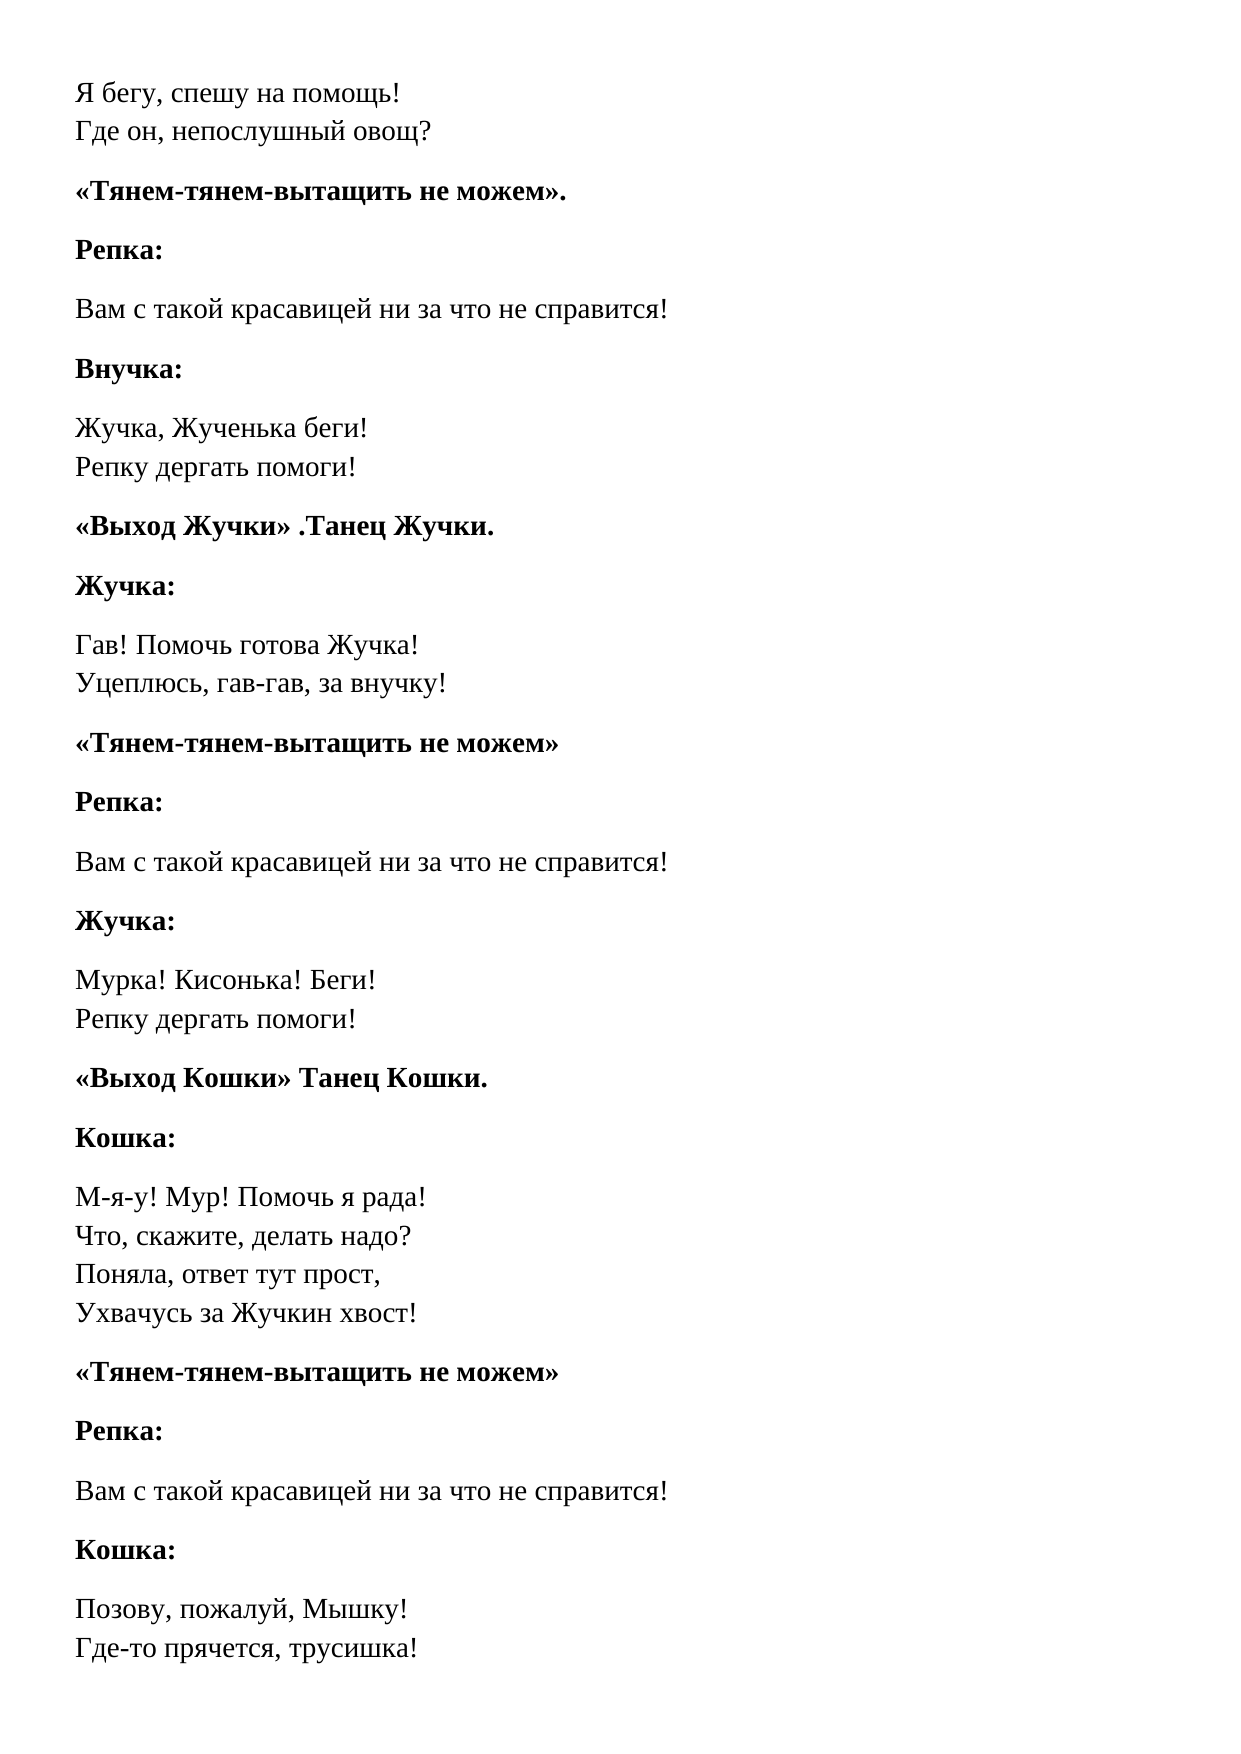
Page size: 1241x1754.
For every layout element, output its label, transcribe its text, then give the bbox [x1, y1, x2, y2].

text Жучка: [75, 568, 1165, 601]
text «Выход Кошки» Танец Кошки. [75, 1060, 1165, 1094]
text «Выход Жучки» .Танец Жучки. [75, 508, 1165, 542]
text Репка: [75, 232, 1165, 266]
text Уцеплюсь, гав-гав, за внучку! [75, 666, 1165, 699]
text Жучка, Жученька беги! [75, 410, 1165, 444]
text Репка: [75, 1413, 1165, 1447]
text Кошка: [75, 1532, 1165, 1566]
text Репку дергать помоги! [75, 449, 1165, 482]
text Поняла, ответ тут прост, [75, 1256, 1165, 1290]
text М-я-у! Мур! Помочь я рада! [75, 1179, 1165, 1213]
text Где-то прячется, трусишка! [75, 1630, 1165, 1664]
text «Тянем-тянем-вытащить не можем» [75, 725, 1165, 758]
text «Тянем-тянем-вытащить не можем» [75, 1354, 1165, 1388]
text Позову, пожалуй, Мышку! [75, 1592, 1165, 1625]
text Где он, непослушный овощ? [75, 113, 1165, 147]
text Внучка: [75, 351, 1165, 384]
text Я бегу, спешу на помощь! [75, 75, 1165, 108]
text Кошка: [75, 1120, 1165, 1153]
text Репку дергать помоги! [75, 1001, 1165, 1034]
text Гав! Помочь готова Жучка! [75, 627, 1165, 661]
text Репка: [75, 784, 1165, 818]
text Что, скажите, делать надо? [75, 1218, 1165, 1251]
text Мурка! Кисонька! Беги! [75, 962, 1165, 996]
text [75, 292, 1165, 325]
text Вам с такой красавицей ни за что не справится! [75, 1473, 1165, 1506]
text Ухвачусь за Жучкин хвост! [75, 1295, 1165, 1328]
text Вам с такой красавицей ни за что не справится! [75, 844, 1165, 877]
text Жучка: [75, 903, 1165, 937]
text «Тянем-тянем-вытащить не можем». [75, 173, 1165, 206]
